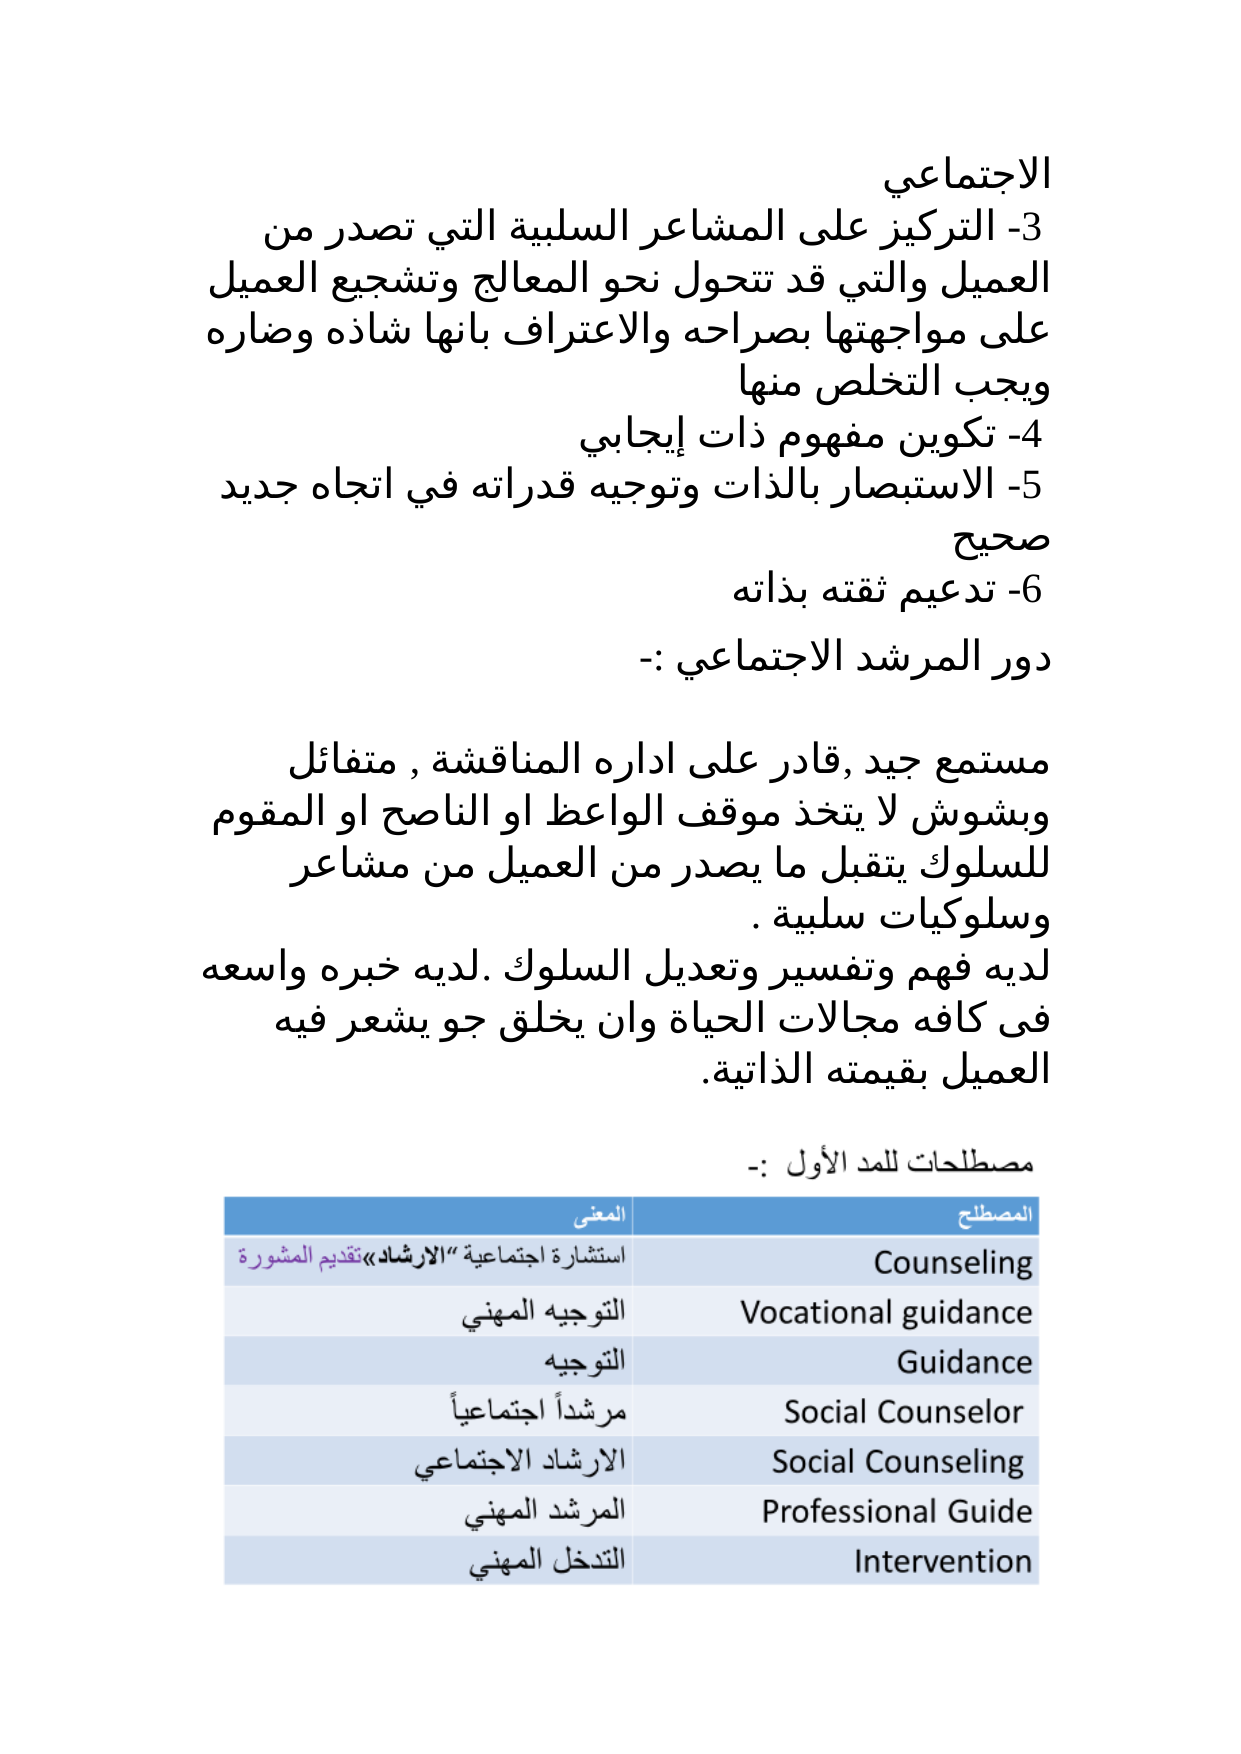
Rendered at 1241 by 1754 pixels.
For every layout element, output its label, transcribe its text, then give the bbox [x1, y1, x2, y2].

picture [187, 1113, 1053, 1600]
text دور المرشد الاجتماعي :- مستمع جيد ,قادر على اداره المناقشة , متفائل وبشوش لا يتخذ موقف الواعظ او الناصح او المقوم للسلوك يتقبل ما يصدر من العميل من مشاعر وسلوكيات سلبية . لديه فهم وتفسير وتعديل السلوك .لديه خبره واسعه فى كافه مجالات الحياة وان يخلق جو يشعر فيه العميل بقيمته الذاتية. [187, 632, 1053, 1093]
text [187, 150, 1053, 611]
